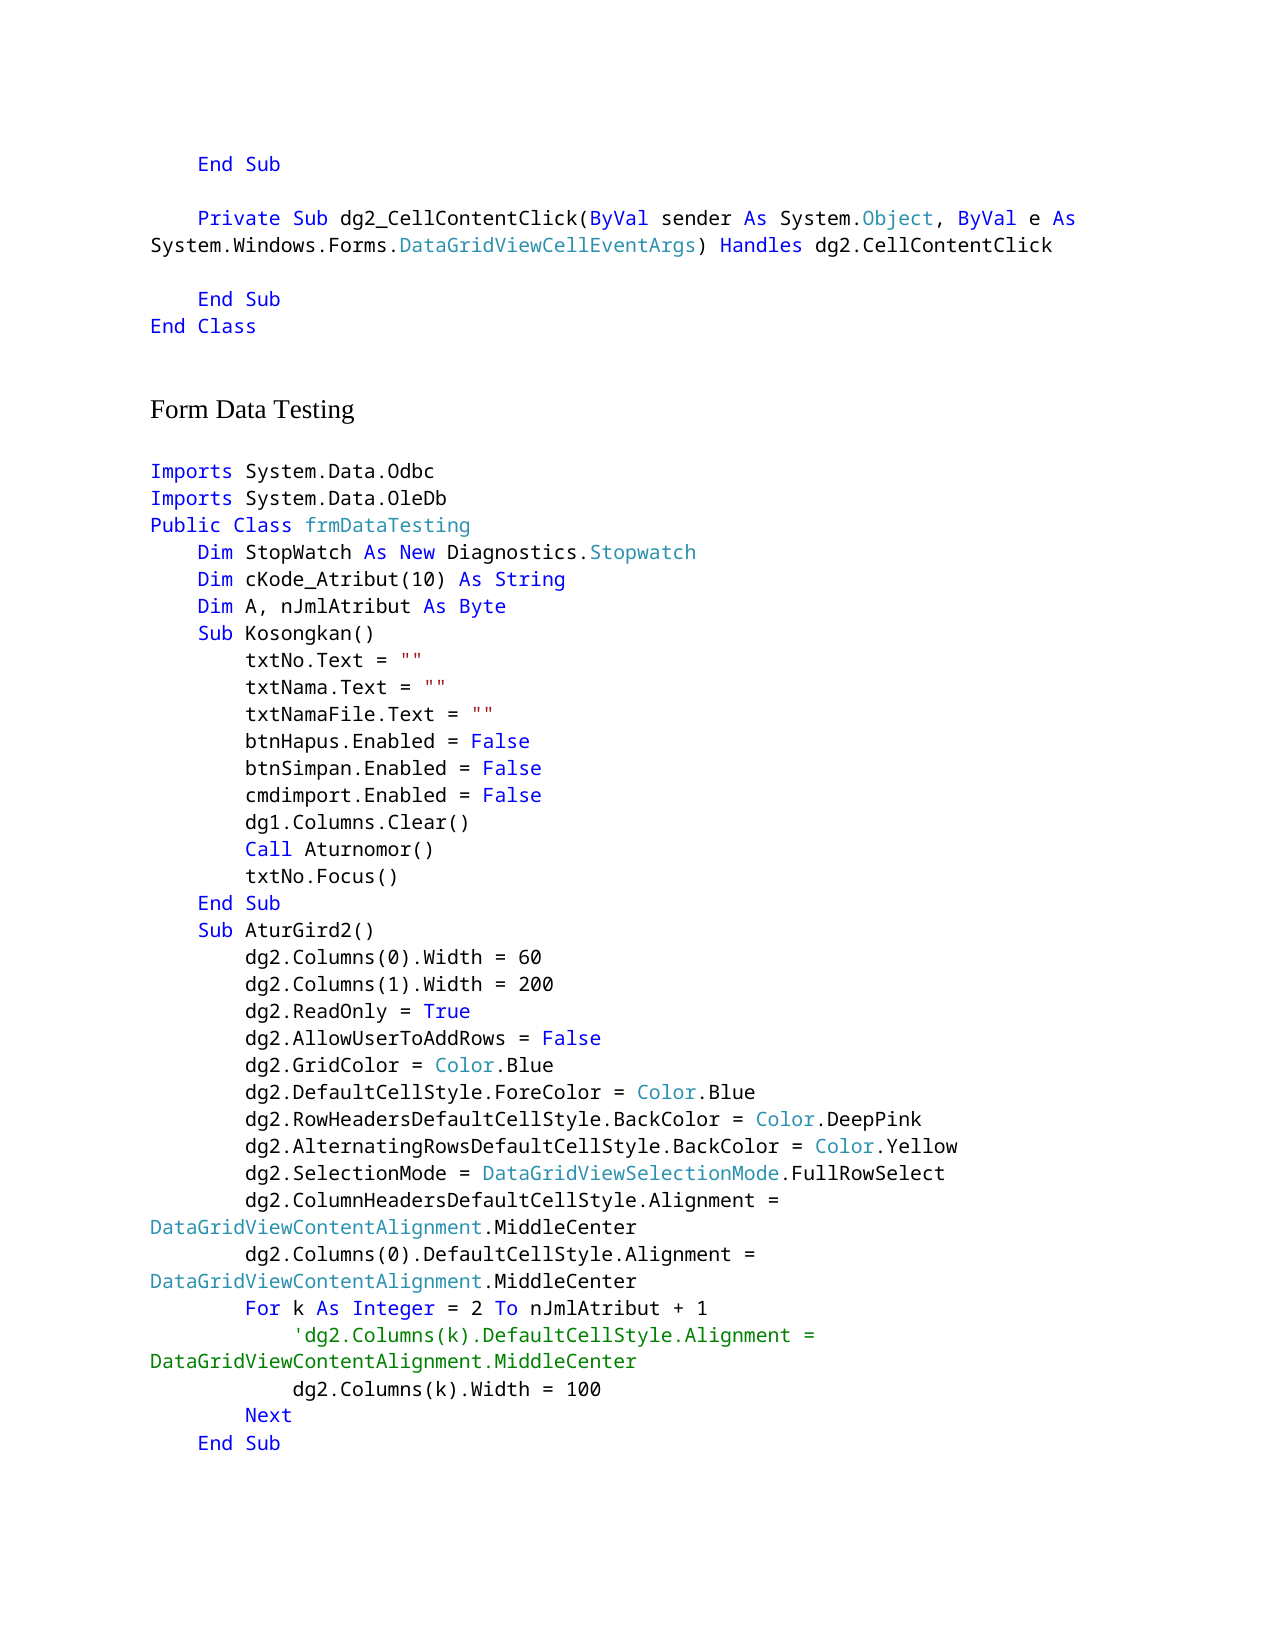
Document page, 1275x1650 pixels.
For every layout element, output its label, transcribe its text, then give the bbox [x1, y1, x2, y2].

text dg2.RowHeadersDefaultCellStyle.BackColor = Color.DeepPink [150, 1105, 1125, 1132]
text End Class [150, 312, 1125, 339]
text dg2.Columns(k).Width = 100 [150, 1375, 1125, 1402]
text txtNo.Text = "" [150, 646, 1125, 673]
text Dim StopWatch As New Diagnostics.Stopwatch [150, 538, 1125, 565]
text dg2.GridColor = Color.Blue [150, 1051, 1125, 1078]
text Private Sub dg2_CellContentClick(ByVal sender As System.Object, ByVal e As System.Windows.Forms.DataGridViewCellEventArgs) Handles dg2.CellContentClick [150, 204, 1125, 258]
text dg2.AlternatingRowsDefaultCellStyle.BackColor = Color.Yellow [150, 1132, 1125, 1159]
text dg2.DefaultCellStyle.ForeColor = Color.Blue [150, 1078, 1125, 1105]
text btnSimpan.Enabled = False [150, 754, 1125, 781]
text End Sub [150, 889, 1125, 916]
text End Sub [150, 285, 1125, 312]
text dg1.Columns.Clear() [150, 808, 1125, 835]
text For k As Integer = 2 To nJmlAtribut + 1 [150, 1294, 1125, 1321]
text End Sub [150, 150, 1125, 177]
text Dim A, nJmlAtribut As Byte [150, 592, 1125, 619]
text Sub Kosongkan() [150, 619, 1125, 646]
text Form Data Testing [150, 393, 1125, 424]
text txtNamaFile.Text = "" [150, 700, 1125, 727]
text dg2.SelectionMode = DataGridViewSelectionMode.FullRowSelect [150, 1159, 1125, 1186]
text dg2.ColumnHeadersDefaultCellStyle.Alignment = DataGridViewContentAlignment.MiddleCenter [150, 1186, 1125, 1240]
text dg2.Columns(0).Width = 60 [150, 943, 1125, 970]
text Sub AturGird2() [150, 916, 1125, 943]
text btnHapus.Enabled = False [150, 727, 1125, 754]
text Next [150, 1402, 1125, 1429]
text Dim cKode_Atribut(10) As String [150, 565, 1125, 592]
text txtNo.Focus() [150, 862, 1125, 889]
text Call Aturnomor() [150, 835, 1125, 862]
text cmdimport.Enabled = False [150, 781, 1125, 808]
text Public Class frmDataTesting [150, 511, 1125, 538]
text txtNama.Text = "" [150, 673, 1125, 700]
text 'dg2.Columns(k).DefaultCellStyle.Alignment = DataGridViewContentAlignment.MiddleCenter [150, 1321, 1125, 1375]
text dg2.Columns(1).Width = 200 [150, 970, 1125, 997]
text dg2.Columns(0).DefaultCellStyle.Alignment = DataGridViewContentAlignment.MiddleCenter [150, 1240, 1125, 1294]
text Imports System.Data.OleDb [150, 484, 1125, 511]
text dg2.ReadOnly = True [150, 997, 1125, 1024]
text End Sub [150, 1429, 1125, 1456]
text Imports System.Data.Odbc [150, 457, 1125, 484]
text dg2.AllowUserToAddRows = False [150, 1024, 1125, 1051]
